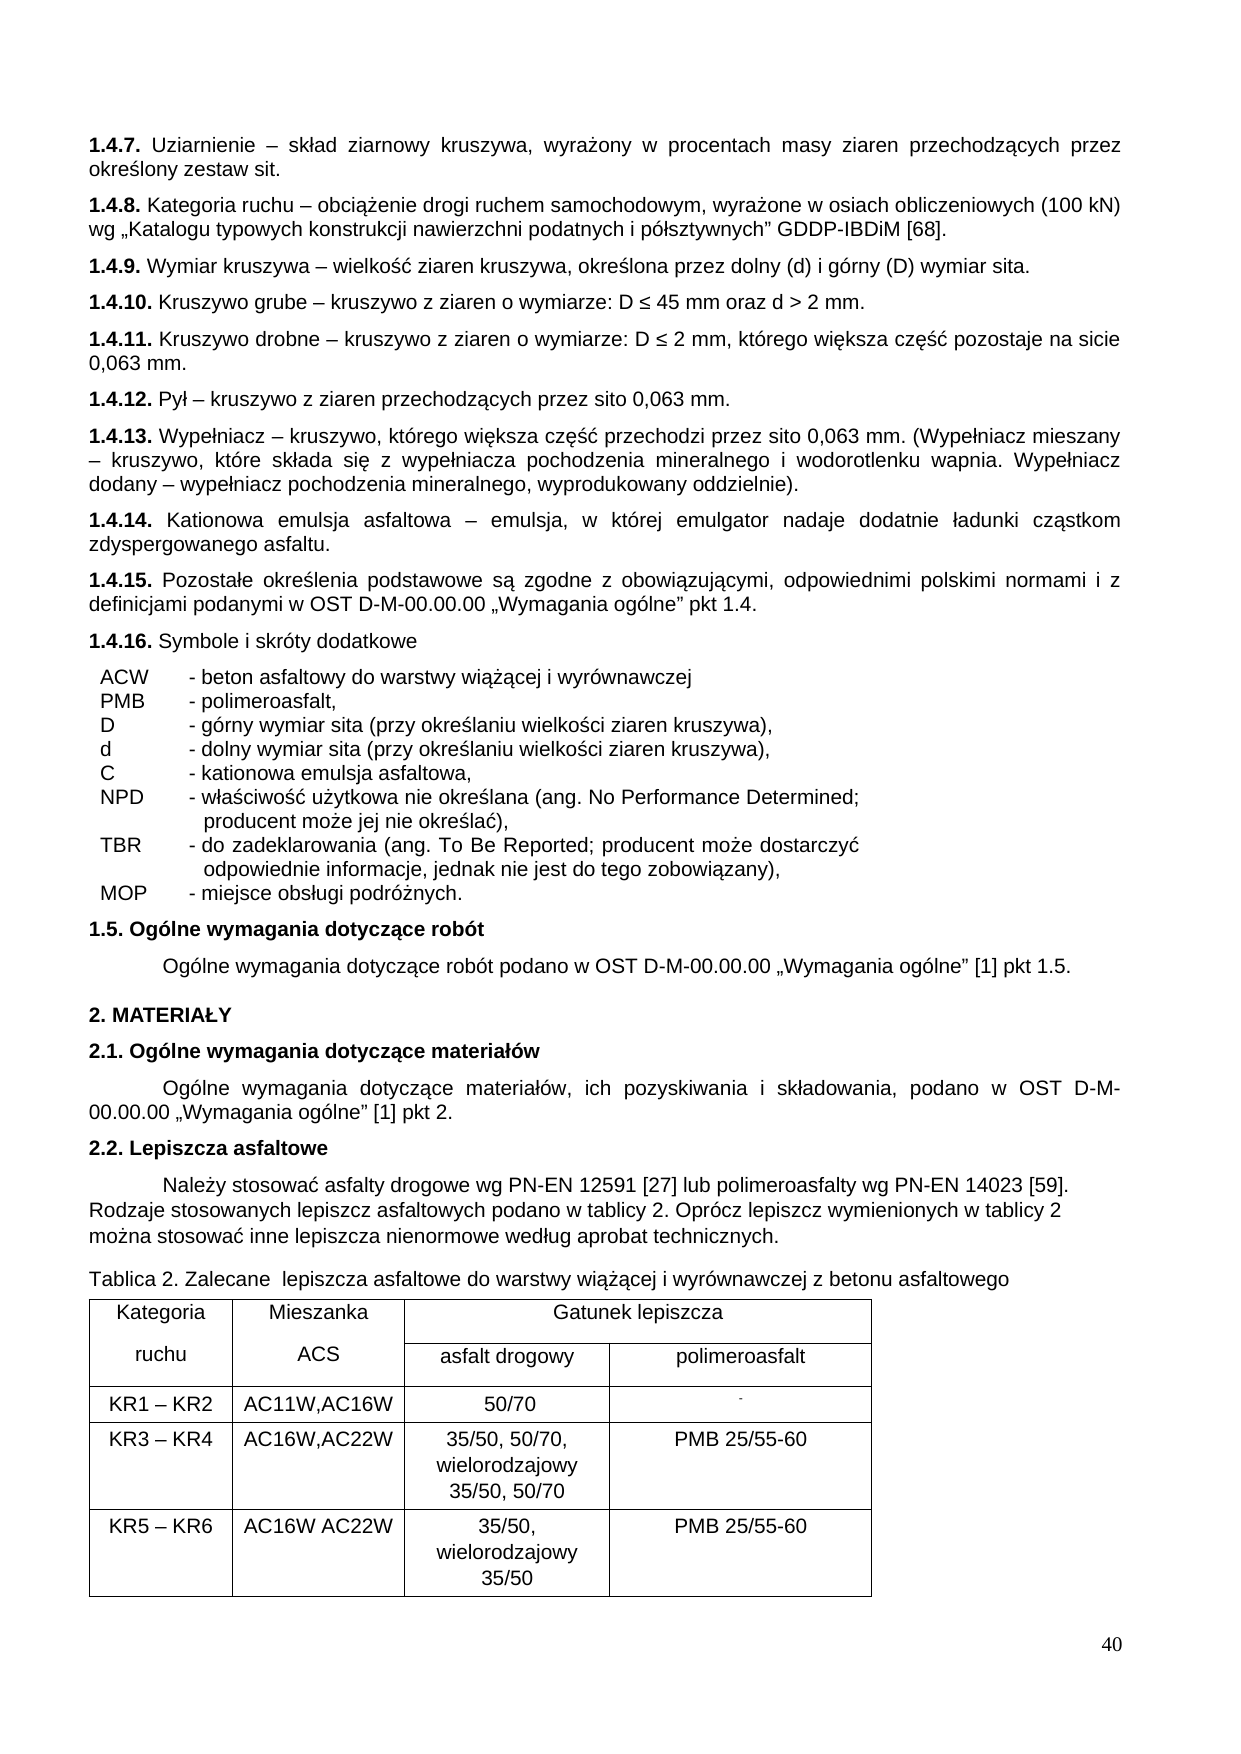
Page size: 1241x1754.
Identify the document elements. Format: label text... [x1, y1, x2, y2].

table_header Mieszanka ACS [233, 1300, 404, 1386]
text Ogólne wymagania dotyczące materiałów, ich pozyskiwania i składowania, podano w OST D-M-00.00.00 „Wymagania ogólne” [1] pkt 2. [89, 1076, 1122, 1123]
table_cell - dolny wymiar sita (przy określaniu wielkości ziaren kruszywa), [174, 737, 871, 761]
table_cell NPD [89, 785, 174, 833]
text 1.4.15. Pozostałe określenia podstawowe są zgodne z obowiązującymi, odpowiednimi polskimi normami i z definicjami podanymi w OST D-M-00.00.00 „Wymagania ogólne” pkt 1.4. [89, 568, 1122, 616]
table_cell KR3 – KR4 [90, 1423, 232, 1509]
subtitle 2. MATERIAŁY [89, 1003, 1122, 1027]
table_cell - kationowa emulsja asfaltowa, [174, 761, 871, 785]
table_cell TBR [89, 833, 174, 881]
table_header Gatunek lepiszcza [405, 1300, 871, 1342]
table_cell - właściwość użytkowa nie określana (ang. No Performance Determined; producent może jej nie określać), [174, 785, 871, 833]
table_cell - polimeroasfalt, [174, 689, 871, 713]
table_cell polimeroasfalt [610, 1344, 871, 1386]
text 1.4.8. Kategoria ruchu – obciążenie drogi ruchem samochodowym, wyrażone w osiach obliczeniowych (100 kN) wg „Katalogu typowych konstrukcji nawierzchni podatnych i półsztywnych” GDDP-IBDiM [68]. [89, 193, 1122, 241]
text 1.4.12. Pył – kruszywo z ziaren przechodzących przez sito . [89, 387, 1122, 411]
subtitle 2.1. Ogólne wymagania dotyczące materiałów [89, 1039, 1122, 1063]
table_cell 50/70 [405, 1387, 609, 1422]
table_cell PMB 25/55-60 [610, 1423, 871, 1509]
text 1.4.10. Kruszywo grube – kruszywo z ziaren o wymiarze: D ≤ oraz d > . [89, 290, 1122, 314]
table_cell PMB [89, 689, 174, 713]
table_cell - miejsce obsługi podróżnych. [174, 881, 871, 905]
table_cell - do zadeklarowania (ang. To Be Reported; producent może dostarczyć odpowiednie informacje, jednak nie jest do tego zobowiązany), [174, 833, 871, 881]
table_cell asfalt drogowy [405, 1344, 609, 1386]
text 1.4.7. Uziarnienie – skład ziarnowy kruszywa, wyrażony w procentach masy ziaren przechodzących przez określony zestaw sit. [89, 133, 1122, 181]
table_cell AC16W,AC22W [233, 1423, 404, 1509]
table_cell KR1 – KR2 [90, 1387, 232, 1422]
subtitle 2.2. Lepiszcza asfaltowe [89, 1136, 1122, 1160]
table_cell MOP [89, 881, 174, 905]
table_cell - [610, 1387, 871, 1422]
table_cell KR5 – KR6 [90, 1510, 232, 1596]
text Ogólne wymagania dotyczące robót podano w OST D-M-00.00.00 „Wymagania ogólne” [1] pkt 1.5. [89, 954, 1122, 978]
subtitle 1.5. Ogólne wymagania dotyczące robót [89, 917, 1122, 941]
table_cell AC16W AC22W [233, 1510, 404, 1596]
table_cell d [89, 737, 174, 761]
table_cell - górny wymiar sita (przy określaniu wielkości ziaren kruszywa), [174, 713, 871, 737]
text 1.4.13. Wypełniacz – kruszywo, którego większa część przechodzi przez sito . (Wypełniacz mieszany – kruszywo, które składa się z wypełniacza pochodzenia mineralnego i wodorotlenku wapnia. Wypełniacz dodany – wypełniacz pochodzenia mineralnego, wyprodukowany oddzielnie). [89, 423, 1122, 495]
table_cell D [89, 713, 174, 737]
text 1.4.11. Kruszywo drobne – kruszywo z ziaren o wymiarze: D ≤ , którego większa część pozostaje na sicie . [89, 327, 1122, 374]
text 1.4.9. Wymiar kruszywa – wielkość ziaren kruszywa, określona przez dolny (d) i górny (D) wymiar sita. [89, 254, 1122, 278]
table_cell 35/50, 50/70, wielorodzajowy 35/50, 50/70 [405, 1423, 609, 1509]
table_header ACW [89, 665, 174, 689]
table_cell C [89, 761, 174, 785]
text 1.4.16. Symbole i skróty dodatkowe [89, 629, 1122, 653]
table_header - beton asfaltowy do warstwy wiążącej i wyrównawczej [174, 665, 871, 689]
table_cell PMB 25/55-60 [610, 1510, 871, 1596]
table_cell AC11W,AC16W [233, 1387, 404, 1422]
table_header Kategoria ruchu [90, 1300, 232, 1386]
text Tablica 2. Zalecane lepiszcza asfaltowe do warstwy wiążącej i wyrównawczej z betonu asfaltowego [89, 1267, 1122, 1291]
table_cell 35/50, wielorodzajowy 35/50 [405, 1510, 609, 1596]
text Należy stosować asfalty drogowe wg PN-EN 12591 [27] lub polimeroasfalty wg PN-EN 14023 [59]. Rodzaje stosowanych lepiszcz asfaltowych podano w tablicy 2. Oprócz lepiszcz wymienionych w tablicy 2 można stosować inne lepiszcza nienormowe według aprobat technicznych. [89, 1172, 1122, 1248]
text 1.4.14. Kationowa emulsja asfaltowa – emulsja, w której emulgator nadaje dodatnie ładunki cząstkom zdyspergowanego asfaltu. [89, 508, 1122, 556]
